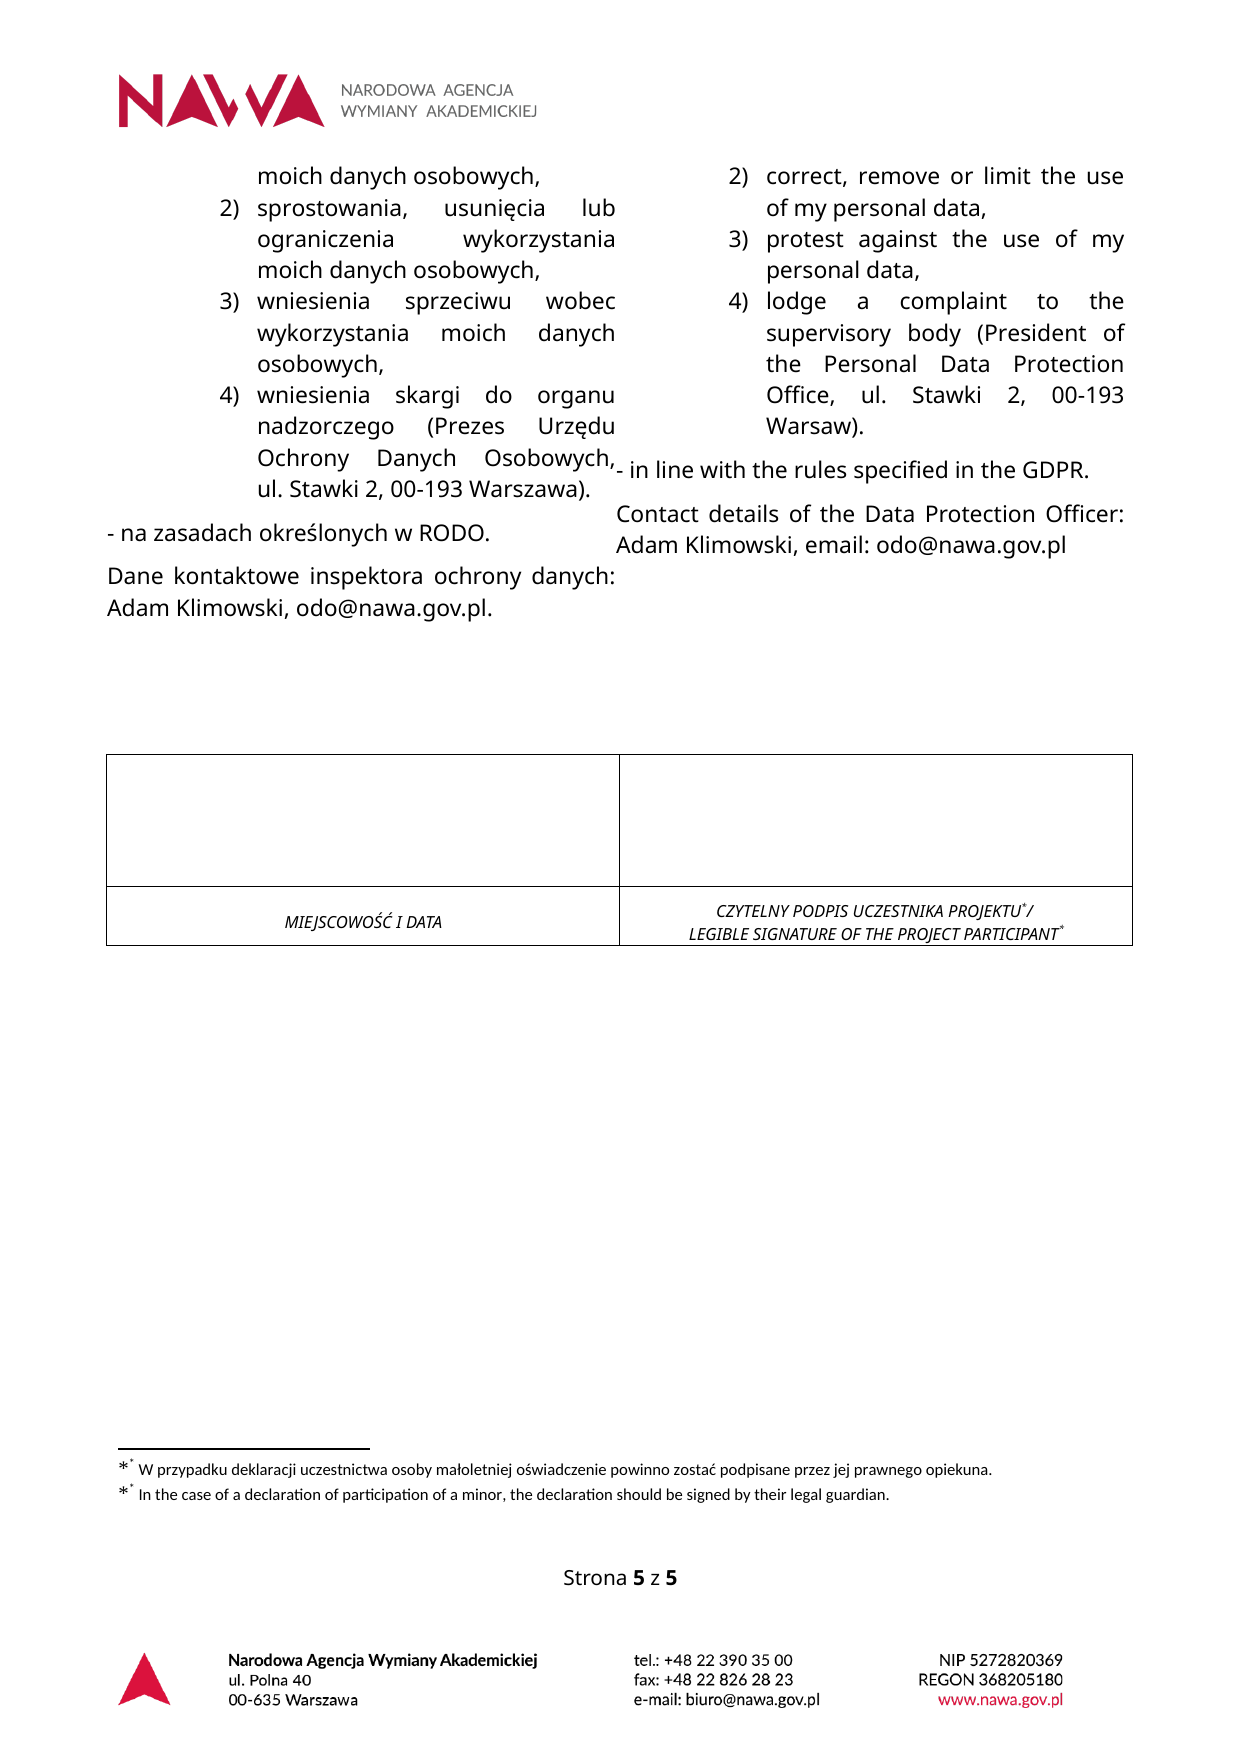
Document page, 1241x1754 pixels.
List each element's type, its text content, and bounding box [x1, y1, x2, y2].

picture [118, 1651, 1063, 1710]
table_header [107, 148, 616, 666]
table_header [616, 148, 1125, 666]
table_header [620, 755, 1132, 886]
table_cell MIEJSCOWOŚĆ I DATA [107, 887, 619, 945]
picture [118, 73, 537, 128]
table_cell CZYTELNY PODPIS UCZESTNIKA PROJEKTU*/ LEGIBLE SIGNATURE OF THE PROJECT PARTICIPANT* [620, 887, 1132, 945]
table_header [107, 755, 619, 886]
